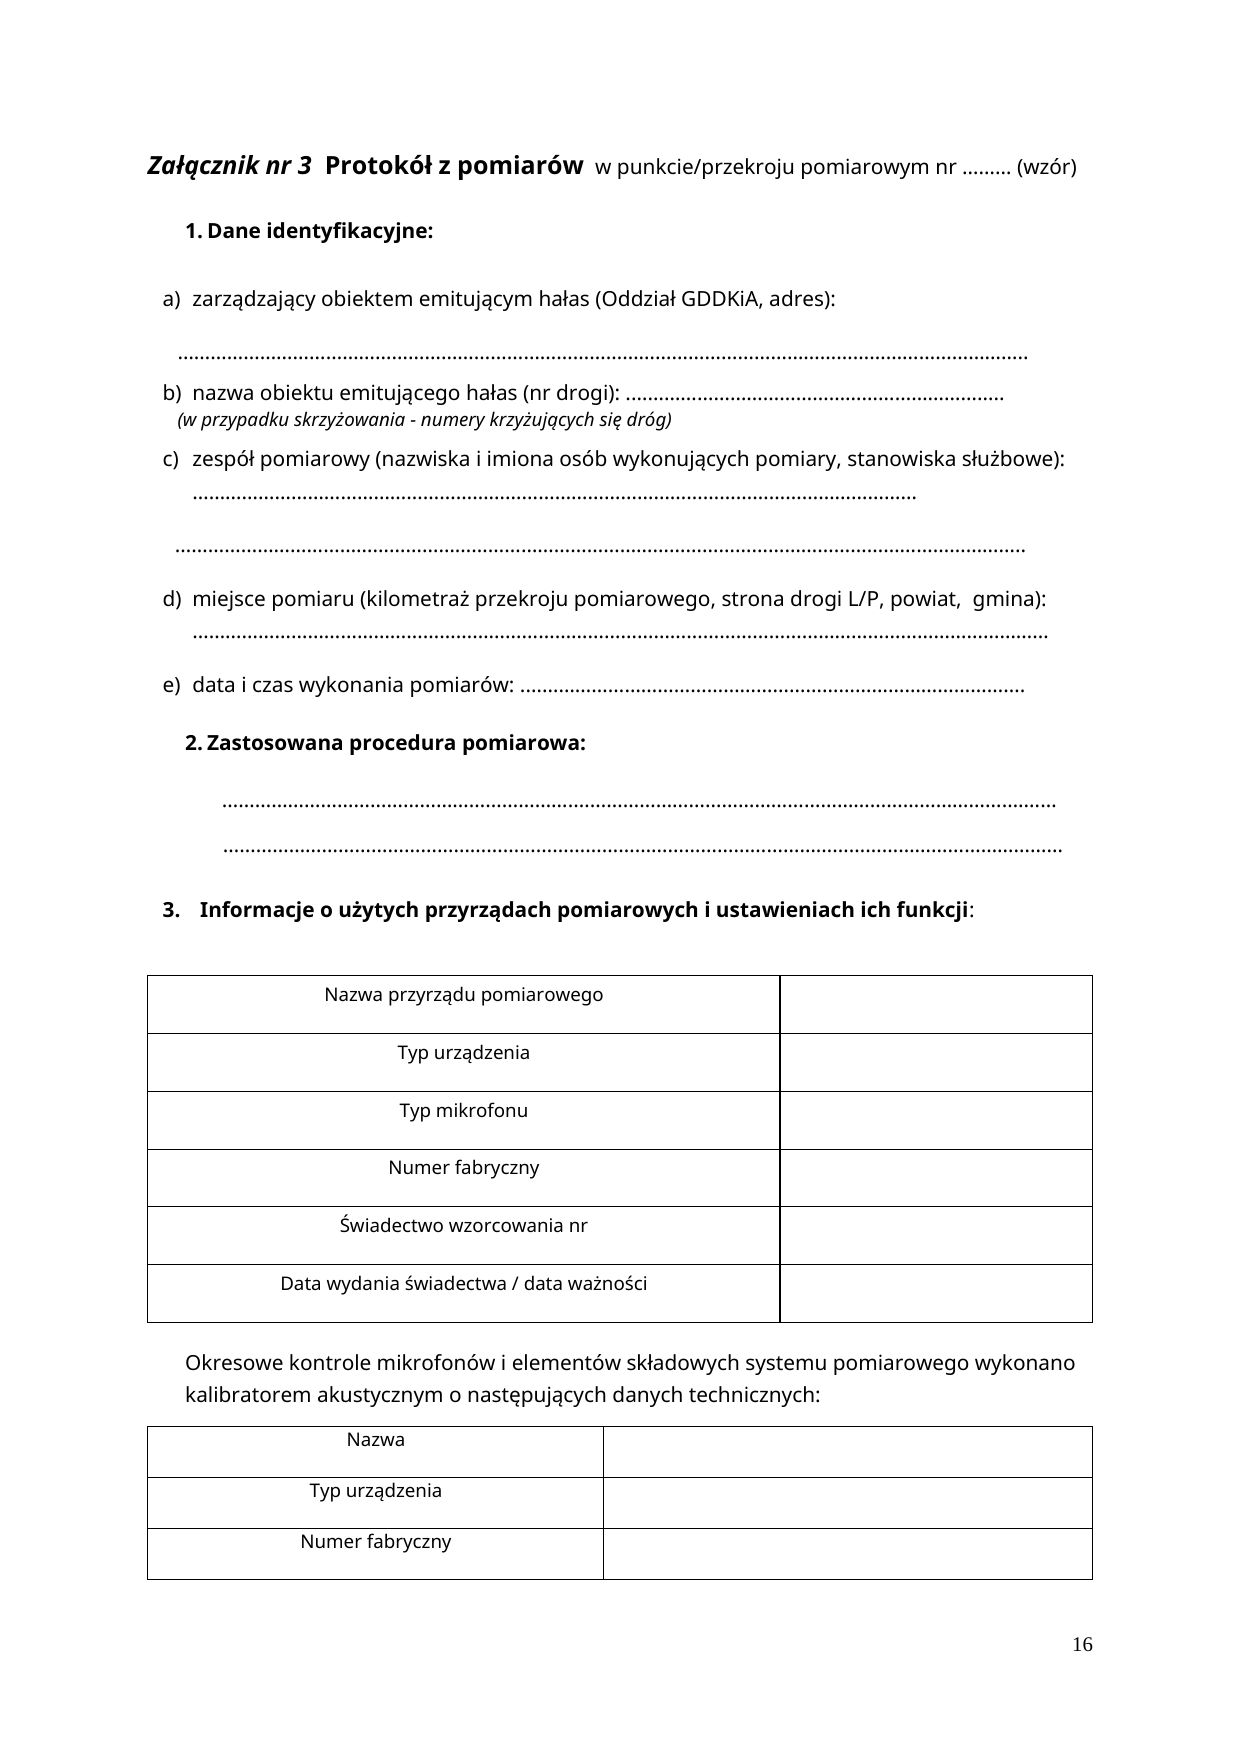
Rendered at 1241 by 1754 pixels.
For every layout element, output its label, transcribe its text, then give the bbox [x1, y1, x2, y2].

text ……………………………………………………………………………………………………………………………………….. [148, 531, 1092, 559]
list Dane identyfikacyjne: [185, 216, 1092, 244]
table_cell [781, 1034, 1092, 1091]
table_cell [781, 1207, 1092, 1264]
text (w przypadku skrzyżowania - numery krzyżujących się dróg) [177, 406, 1092, 432]
list ………………………………………………………………………………………………………………………………………… [192, 617, 1092, 645]
table_cell Data wydania świadectwa / data ważności [148, 1265, 779, 1322]
text Okresowe kontrole mikrofonów i elementów składowych systemu pomiarowego wykonano kalibratorem akustycznym o następujących danych technicznych: [185, 1348, 1092, 1409]
list zarządzający obiektem emitującym hałas (Oddział GDDKiA, adres): [162, 284, 1092, 312]
table_cell [604, 1529, 1092, 1578]
list Informacje o użytych przyrządach pomiarowych i ustawieniach ich funkcji: [162, 896, 1092, 924]
table_header [604, 1427, 1092, 1477]
list data i czas wykonania pomiarów: .………………………………………………………………………………. [162, 670, 1092, 698]
list miejsce pomiaru (kilometraż przekroju pomiarowego, strona drogi L/P, powiat, gmina): [162, 584, 1092, 612]
table_cell Numer fabryczny [148, 1529, 603, 1578]
text Załącznik nr 3 Protokół z pomiarów w punkcie/przekroju pomiarowym nr ……… (wzór) [148, 148, 1122, 182]
list nazwa obiektu emitującego hałas (nr drogi): .………………………………………………………….. [162, 378, 1092, 406]
table_cell Świadectwo wzorcowania nr [148, 1207, 779, 1264]
text ……………………………………………………….……………………………………………………………………….…… [185, 785, 1092, 814]
table_cell Typ urządzenia [148, 1034, 779, 1091]
list zespół pomiarowy (nazwiska i imiona osób wykonujących pomiary, stanowiska służbowe): …………………………………………………………………………………………………………………… [162, 444, 1092, 506]
table_cell [604, 1478, 1092, 1527]
text ……………………………………………………………………………………………………………………………………….. [177, 337, 1092, 366]
table_cell [781, 1150, 1092, 1206]
table_header Nazwa [148, 1427, 603, 1477]
text ……………………………………………………………………………………………………………………………………… [223, 830, 1092, 859]
table_cell Typ mikrofonu [148, 1092, 779, 1148]
table_header Nazwa przyrządu pomiarowego [148, 976, 779, 1033]
table_cell Typ urządzenia [148, 1478, 603, 1527]
table_header [781, 976, 1092, 1033]
table_cell Numer fabryczny [148, 1150, 779, 1206]
table_cell [781, 1265, 1092, 1322]
table_cell [781, 1092, 1092, 1148]
list Zastosowana procedura pomiarowa: [185, 728, 1092, 756]
